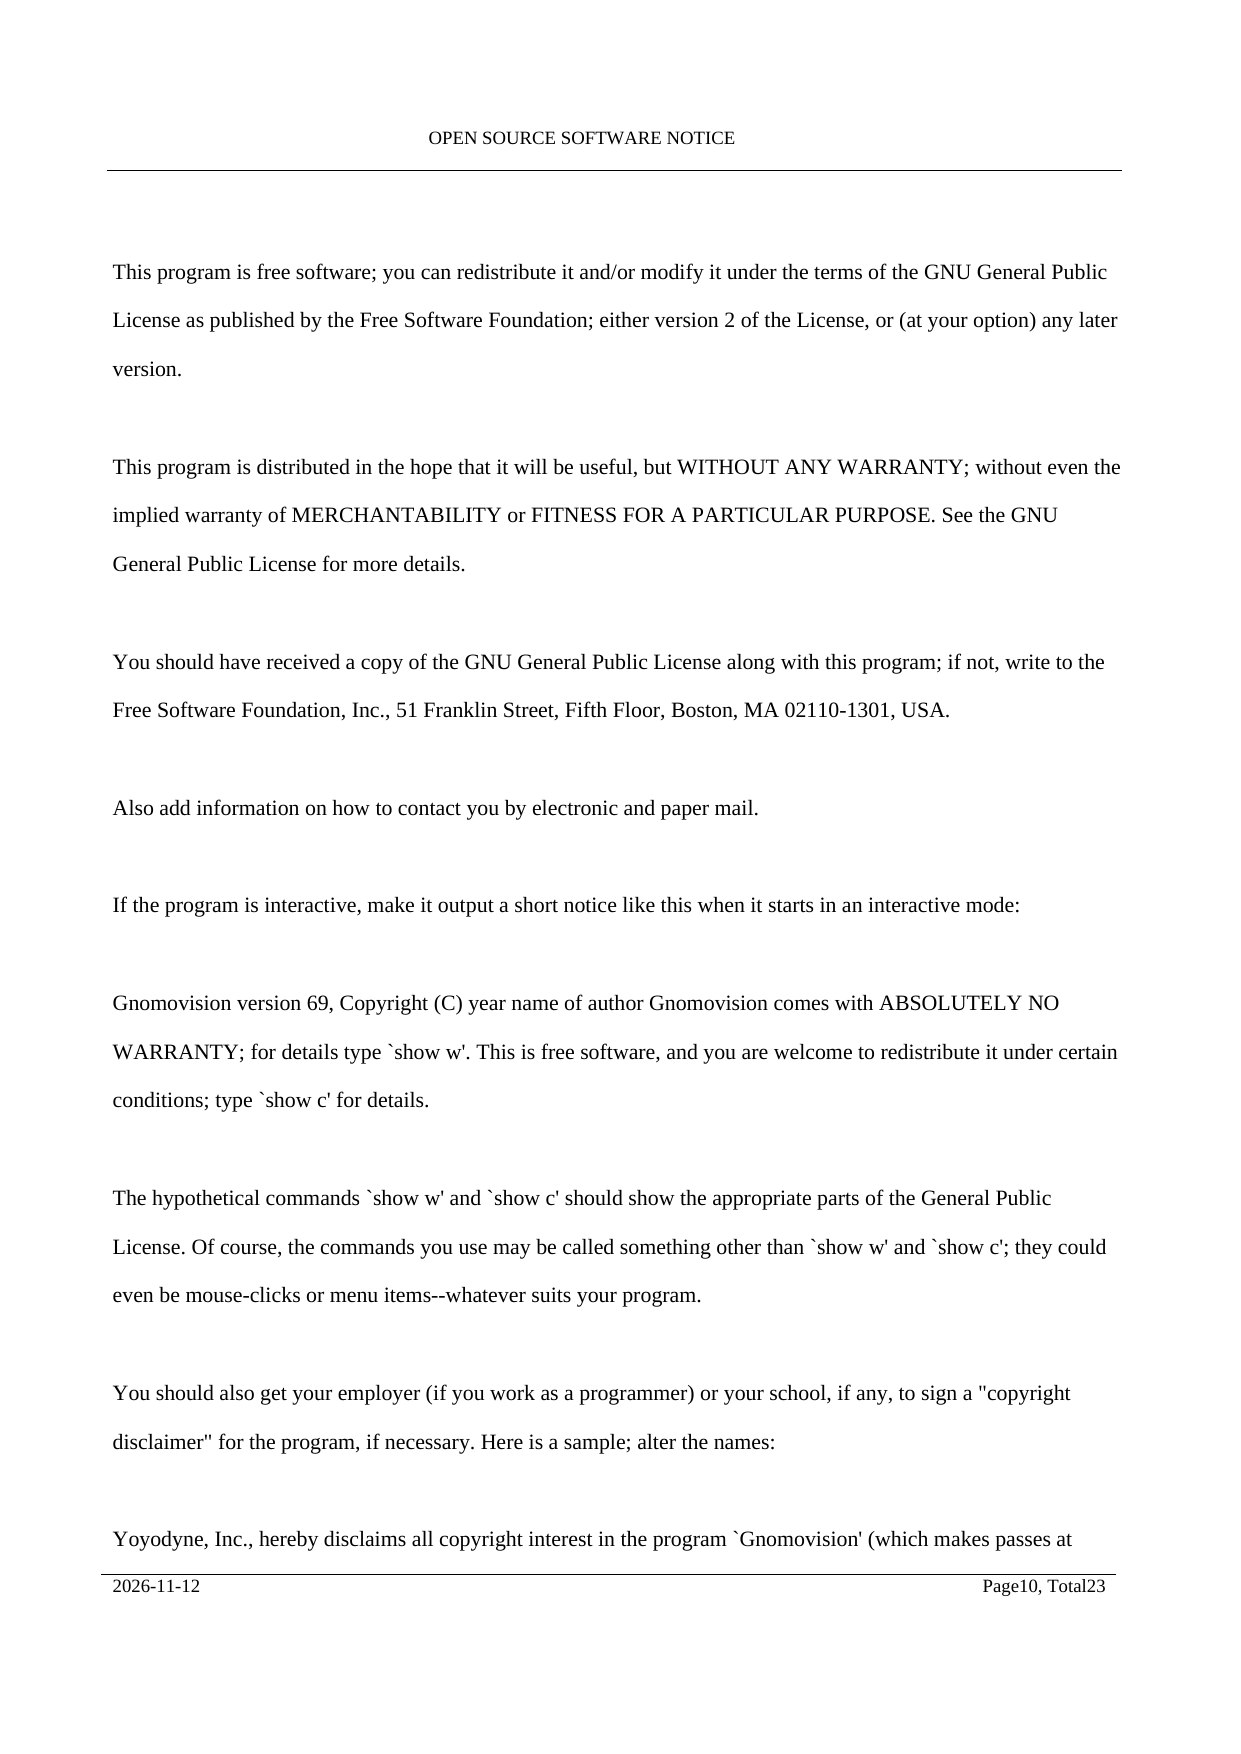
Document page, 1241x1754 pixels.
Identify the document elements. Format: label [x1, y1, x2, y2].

text [112, 206, 1128, 1555]
